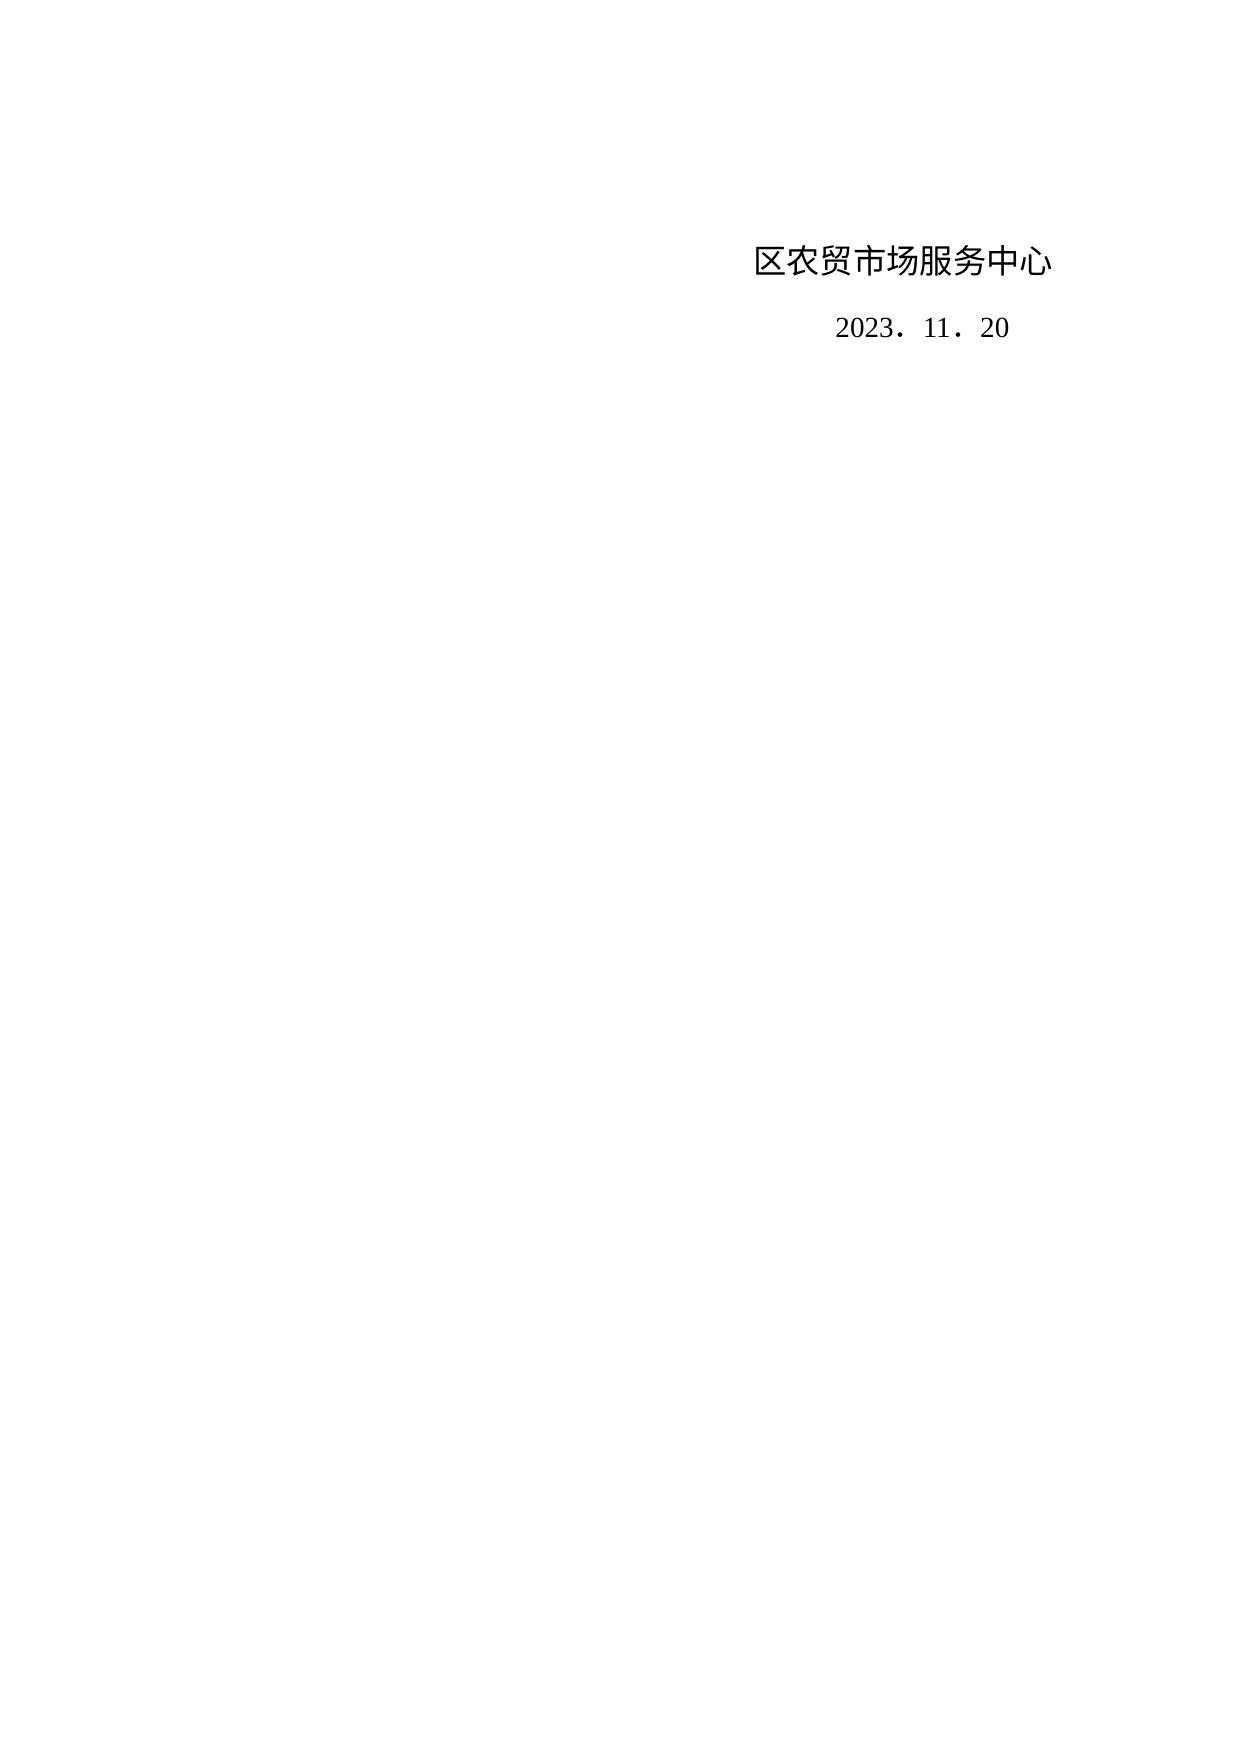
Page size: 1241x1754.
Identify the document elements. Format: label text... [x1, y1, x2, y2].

text 区农贸市场服务中心 [187, 227, 1053, 292]
text 2023．11．20 [187, 292, 1009, 357]
